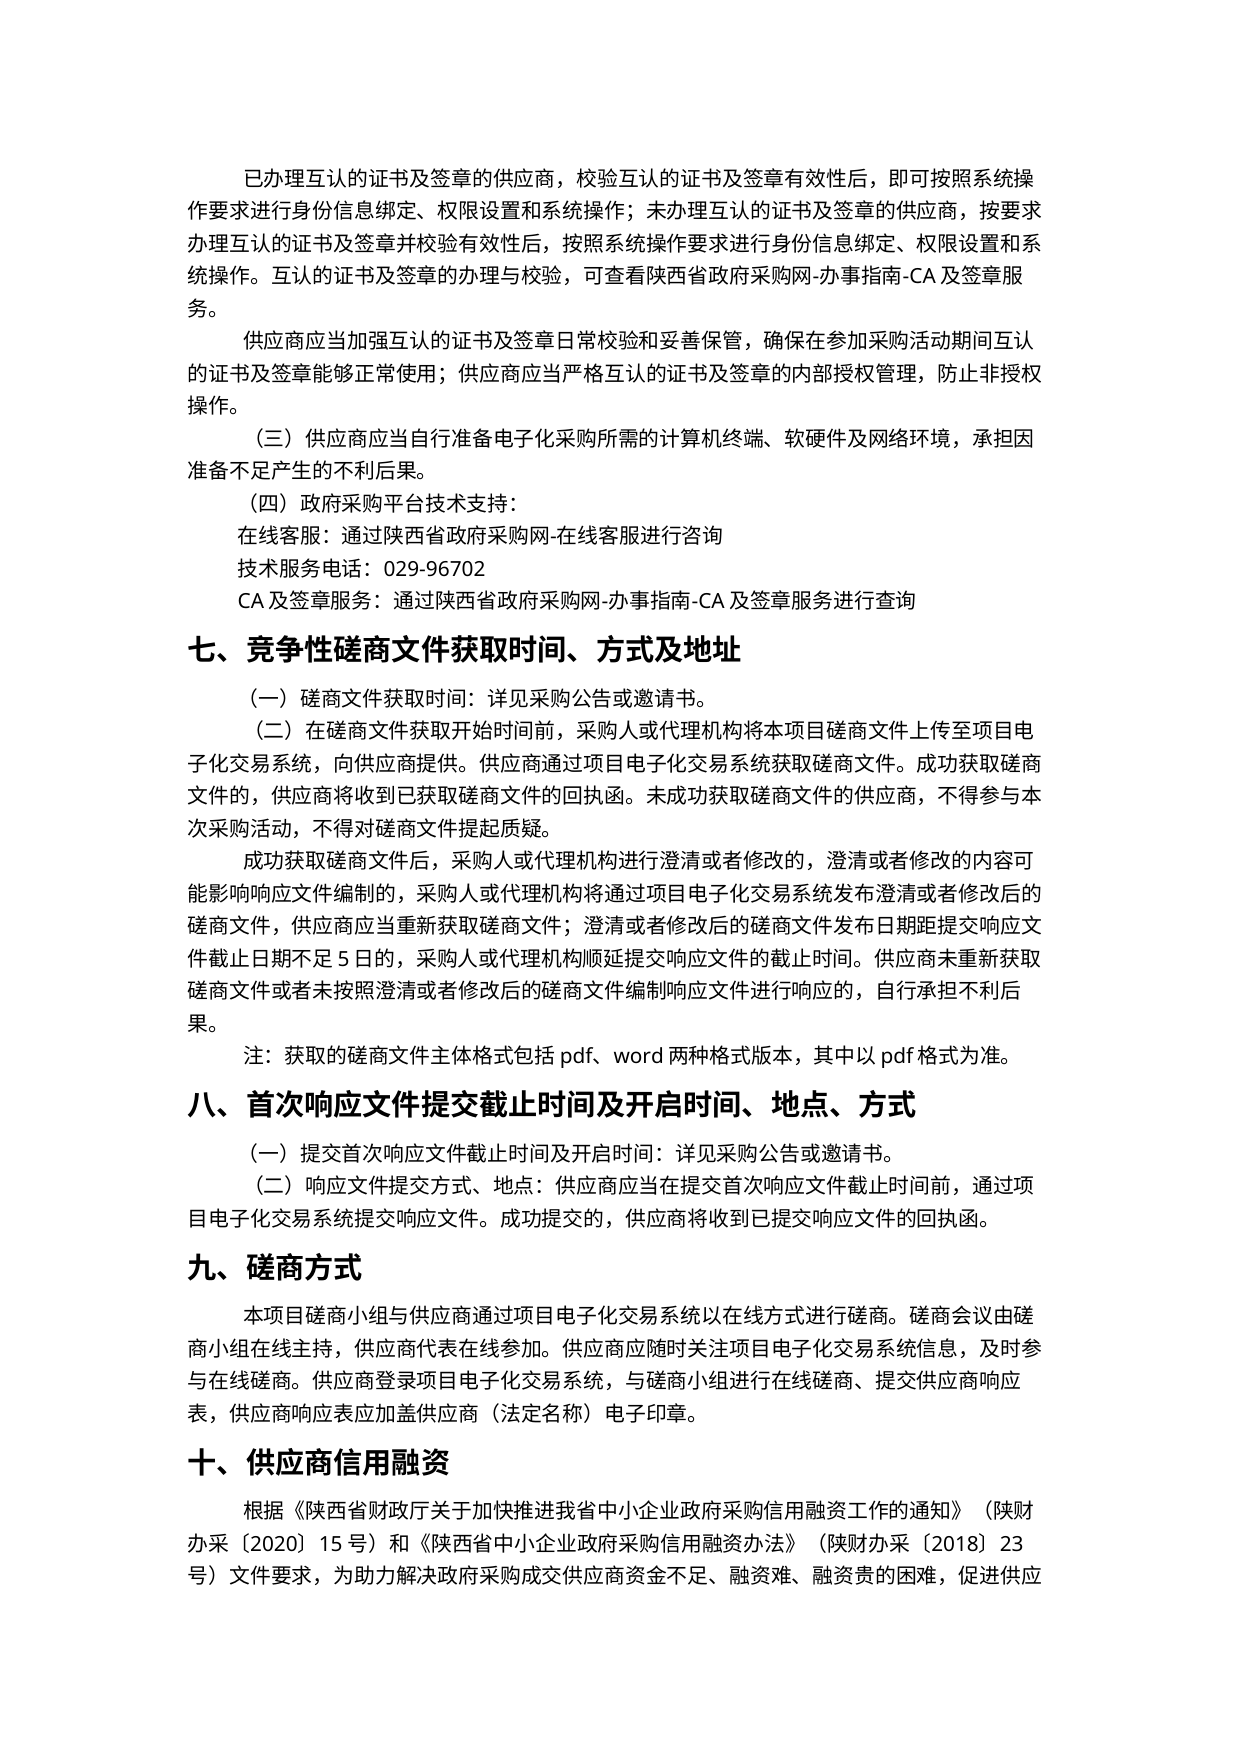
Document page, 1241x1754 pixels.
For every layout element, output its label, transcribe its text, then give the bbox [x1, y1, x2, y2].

text 十、供应商信用融资 [187, 1429, 1053, 1494]
text 技术服务电话：029-96702 [187, 552, 1053, 584]
text 供应商应当加强互认的证书及签章日常校验和妥善保管，确保在参加采购活动期间互认的证书及签章能够正常使用；供应商应当严格互认的证书及签章的内部授权管理，防止非授权操作。 [187, 324, 1053, 422]
text 在线客服：通过陕西省政府采购网-在线客服进行咨询 [187, 519, 1053, 552]
text （二）响应文件提交方式、地点：供应商应当在提交首次响应文件截止时间前，通过项目电子化交易系统提交响应文件。成功提交的，供应商将收到已提交响应文件的回执函。 [187, 1169, 1053, 1234]
text 注：获取的磋商文件主体格式包括pdf、word两种格式版本，其中以pdf格式为准。 [187, 1039, 1053, 1072]
text 九、磋商方式 [187, 1234, 1053, 1299]
text （四）政府采购平台技术支持： [187, 487, 1053, 519]
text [187, 1494, 1053, 1592]
text （三）供应商应当自行准备电子化采购所需的计算机终端、软硬件及网络环境，承担因准备不足产生的不利后果。 [187, 422, 1053, 487]
text 成功获取磋商文件后，采购人或代理机构进行澄清或者修改的，澄清或者修改的内容可能影响响应文件编制的，采购人或代理机构将通过项目电子化交易系统发布澄清或者修改后的磋商文件，供应商应当重新获取磋商文件；澄清或者修改后的磋商文件发布日期距提交响应文件截止日期不足5日的，采购人或代理机构顺延提交响应文件的截止时间。供应商未重新获取磋商文件或者未按照澄清或者修改后的磋商文件编制响应文件进行响应的，自行承担不利后果。 [187, 844, 1053, 1039]
text （二）在磋商文件获取开始时间前，采购人或代理机构将本项目磋商文件上传至项目电子化交易系统，向供应商提供。供应商通过项目电子化交易系统获取磋商文件。成功获取磋商文件的，供应商将收到已获取磋商文件的回执函。未成功获取磋商文件的供应商，不得参与本次采购活动，不得对磋商文件提起质疑。 [187, 714, 1053, 844]
text 已办理互认的证书及签章的供应商，校验互认的证书及签章有效性后，即可按照系统操作要求进行身份信息绑定、权限设置和系统操作；未办理互认的证书及签章的供应商，按要求办理互认的证书及签章并校验有效性后，按照系统操作要求进行身份信息绑定、权限设置和系统操作。互认的证书及签章的办理与校验，可查看陕西省政府采购网-办事指南-CA及签章服务。 [187, 162, 1053, 324]
text （一）提交首次响应文件截止时间及开启时间：详见采购公告或邀请书。 [187, 1137, 1053, 1169]
text 本项目磋商小组与供应商通过项目电子化交易系统以在线方式进行磋商。磋商会议由磋商小组在线主持，供应商代表在线参加。供应商应随时关注项目电子化交易系统信息，及时参与在线磋商。供应商登录项目电子化交易系统，与磋商小组进行在线磋商、提交供应商响应表，供应商响应表应加盖供应商（法定名称）电子印章。 [187, 1299, 1053, 1429]
text 七、竞争性磋商文件获取时间、方式及地址 [187, 617, 1053, 682]
text 八、首次响应文件提交截止时间及开启时间、地点、方式 [187, 1072, 1053, 1137]
text （一）磋商文件获取时间：详见采购公告或邀请书。 [187, 682, 1053, 714]
text CA及签章服务：通过陕西省政府采购网-办事指南-CA及签章服务进行查询 [187, 584, 1053, 617]
